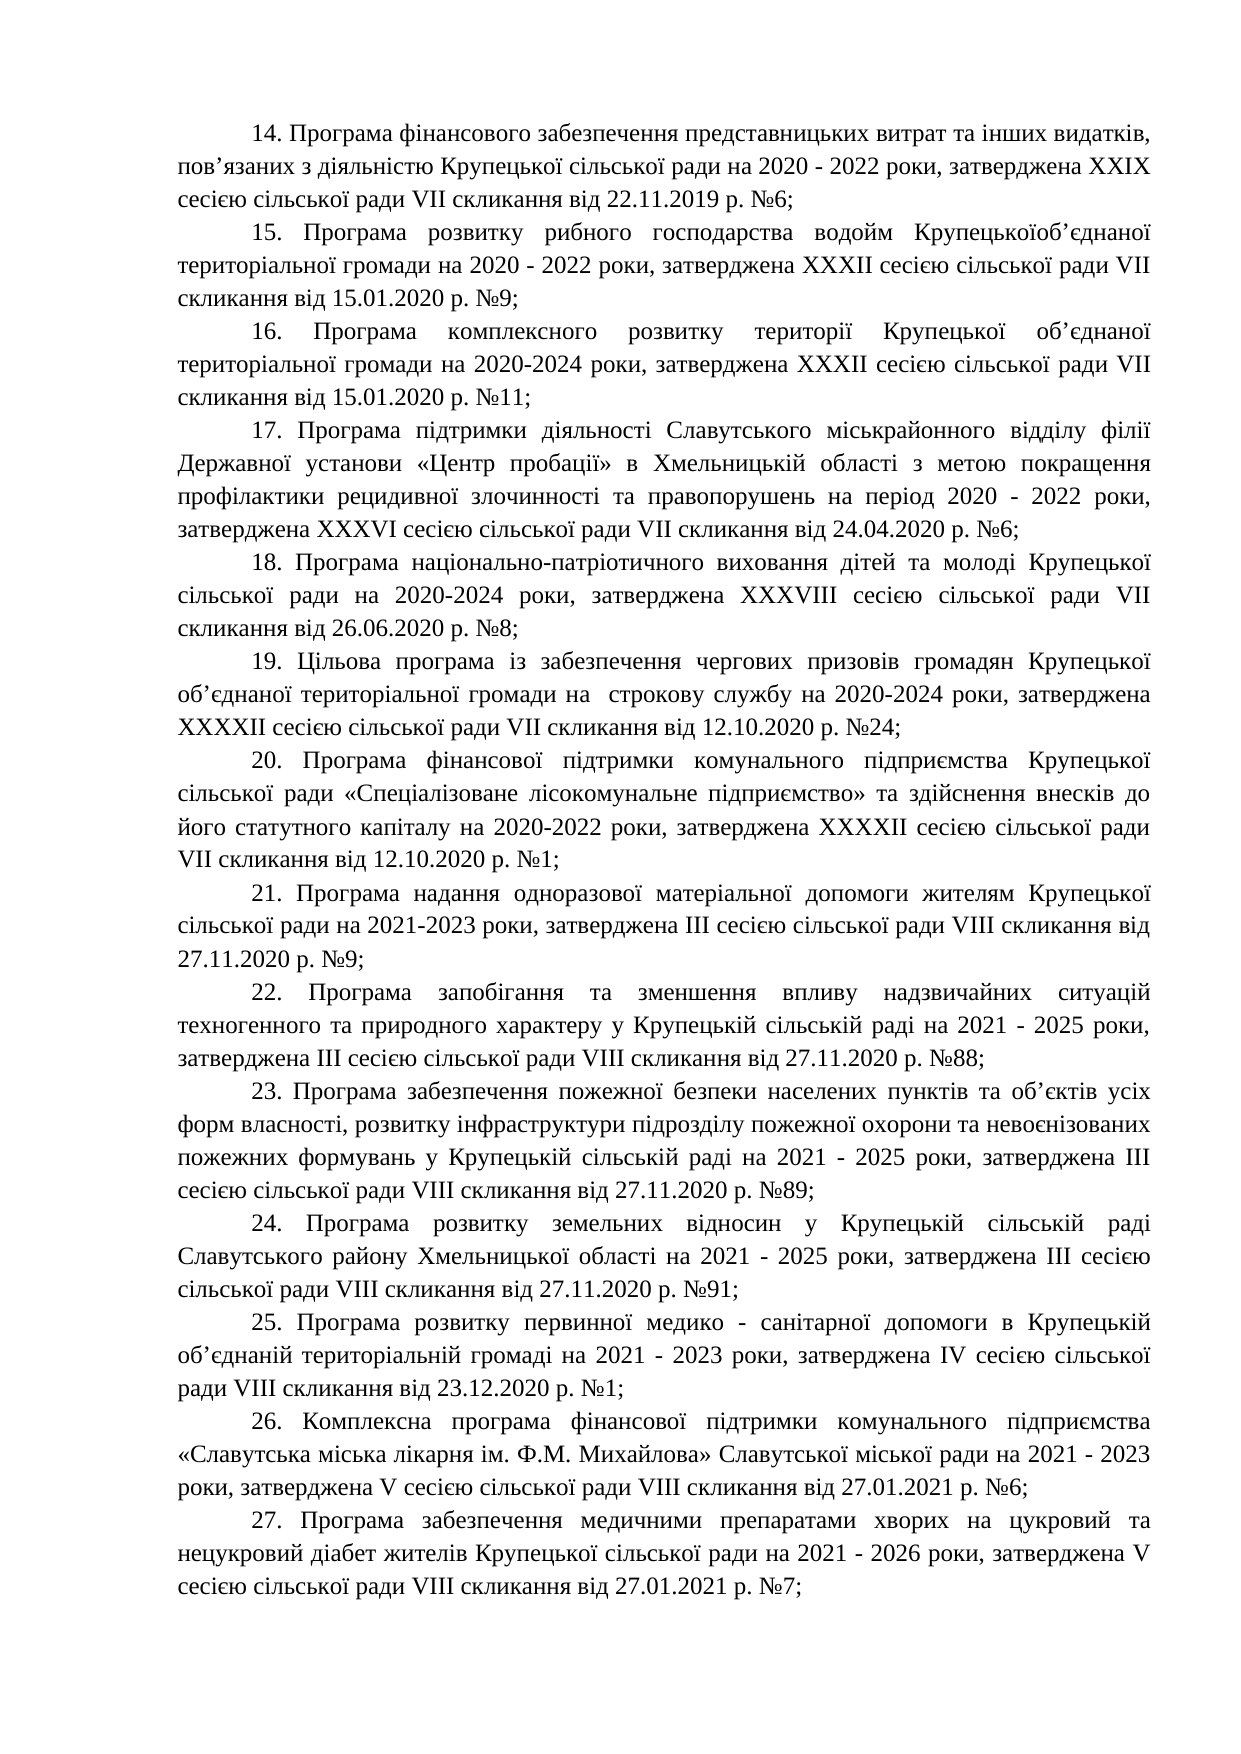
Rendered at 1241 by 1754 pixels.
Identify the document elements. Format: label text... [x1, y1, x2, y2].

text 18. Програма національно-патріотичного виховання дітей та молоді Крупецької сільської ради на 2020-2024 роки, затверджена ХХХVІІІ сесією сільської ради VІІ скликання від 26.06.2020 р. №8; [177, 547, 1152, 642]
text 21. Програма надання одноразової матеріальної допомоги жителям Крупецької сільської ради на 2021-2023 роки, затверджена ІІІ сесією сільської ради VІІІ скликання від 27.11.2020 р. №9; [177, 878, 1152, 972]
text 27. Програма забезпечення медичними препаратами хворих на цукровий та нецукровий діабет жителів Крупецької сільської ради на 2021 - 2026 роки, затверджена V сесією сільської ради VІІІ скликання від 27.01.2021 р. №7; [177, 1505, 1152, 1600]
text 25. Програма розвитку первинної медико - санітарної допомоги в Крупецькій об’єднаній територіальній громаді на 2021 - 2023 роки, затверджена ІV сесією сільської ради VІІІ скликання від 23.12.2020 р. №1; [177, 1307, 1152, 1402]
text 24. Програма розвитку земельних відносин у Крупецькій сільській раді Славутського району Хмельницької області на 2021 - 2025 роки, затверджена ІІІ сесією сільської ради VІІІ скликання від 27.11.2020 р. №91; [177, 1208, 1152, 1303]
text 22. Програма запобігання та зменшення впливу надзвичайних ситуацій техногенного та природного характеру у Крупецькій сільській раді на 2021 - 2025 роки, затверджена ІІІ сесією сільської ради VІІІ скликання від 27.11.2020 р. №88; [177, 977, 1152, 1071]
text 20. Програма фінансової підтримки комунального підприємства Крупецької сільської ради «Спеціалізоване лісокомунальне підприємство» та здійснення внесків до його статутного капіталу на 2020-2022 роки, затверджена ХХХХІІ сесією сільської ради VІІ скликання від 12.10.2020 р. №1; [177, 746, 1152, 873]
text 26. Комплексна програма фінансової підтримки комунального підприємства «Славутська міська лікарня ім. Ф.М. Михайлова» Славутської міської ради на 2021 - 2023 роки, затверджена V сесією сільської ради VІІІ скликання від 27.01.2021 р. №6; [177, 1406, 1152, 1501]
text 14. Програма фінансового забезпечення представницьких витрат та інших видатків, пов’язаних з діяльністю Крупецької сільської ради на 2020 - 2022 роки, затверджена ХХІХ сесією сільської ради VІІ скликання від 22.11.2019 р. №6; [177, 118, 1152, 213]
text 17. Програма підтримки діяльності Славутського міськрайонного відділу філії Державної установи «Центр пробації» в Хмельницькій області з метою покращення профілактики рецидивної злочинності та правопорушень на період 2020 - 2022 роки, затверджена ХХХVІ сесією сільської ради VІІ скликання від 24.04.2020 р. №6; [177, 415, 1152, 543]
text 16. Програма комплексного розвитку території Крупецької об’єднаної територіальної громади на 2020-2024 роки, затверджена ХХХІІ сесією сільської ради VІІ скликання від 15.01.2020 р. №11; [177, 316, 1152, 411]
text 23. Програма забезпечення пожежної безпеки населених пунктів та об’єктів усіх форм власності, розвитку інфраструктури підрозділу пожежної охорони та невоєнізованих пожежних формувань у Крупецькій сільській раді на 2021 - 2025 роки, затверджена ІІІ сесією сільської ради VІІІ скликання від 27.11.2020 р. №89; [177, 1076, 1152, 1203]
text 19. Цільова програма із забезпечення чергових призовів громадян Крупецької об’єднаної територіальної громади на строкову службу на 2020-2024 роки, затверджена ХХХХІІ сесією сільської ради VІІ скликання від 12.10.2020 р. №24; [177, 646, 1152, 741]
text 15. Програма розвитку рибного господарства водойм Крупецькоїоб’єднаної територіальної громади на 2020 - 2022 роки, затверджена ХХХІІ сесією сільської ради VІІ скликання від 15.01.2020 р. №9; [177, 217, 1152, 312]
